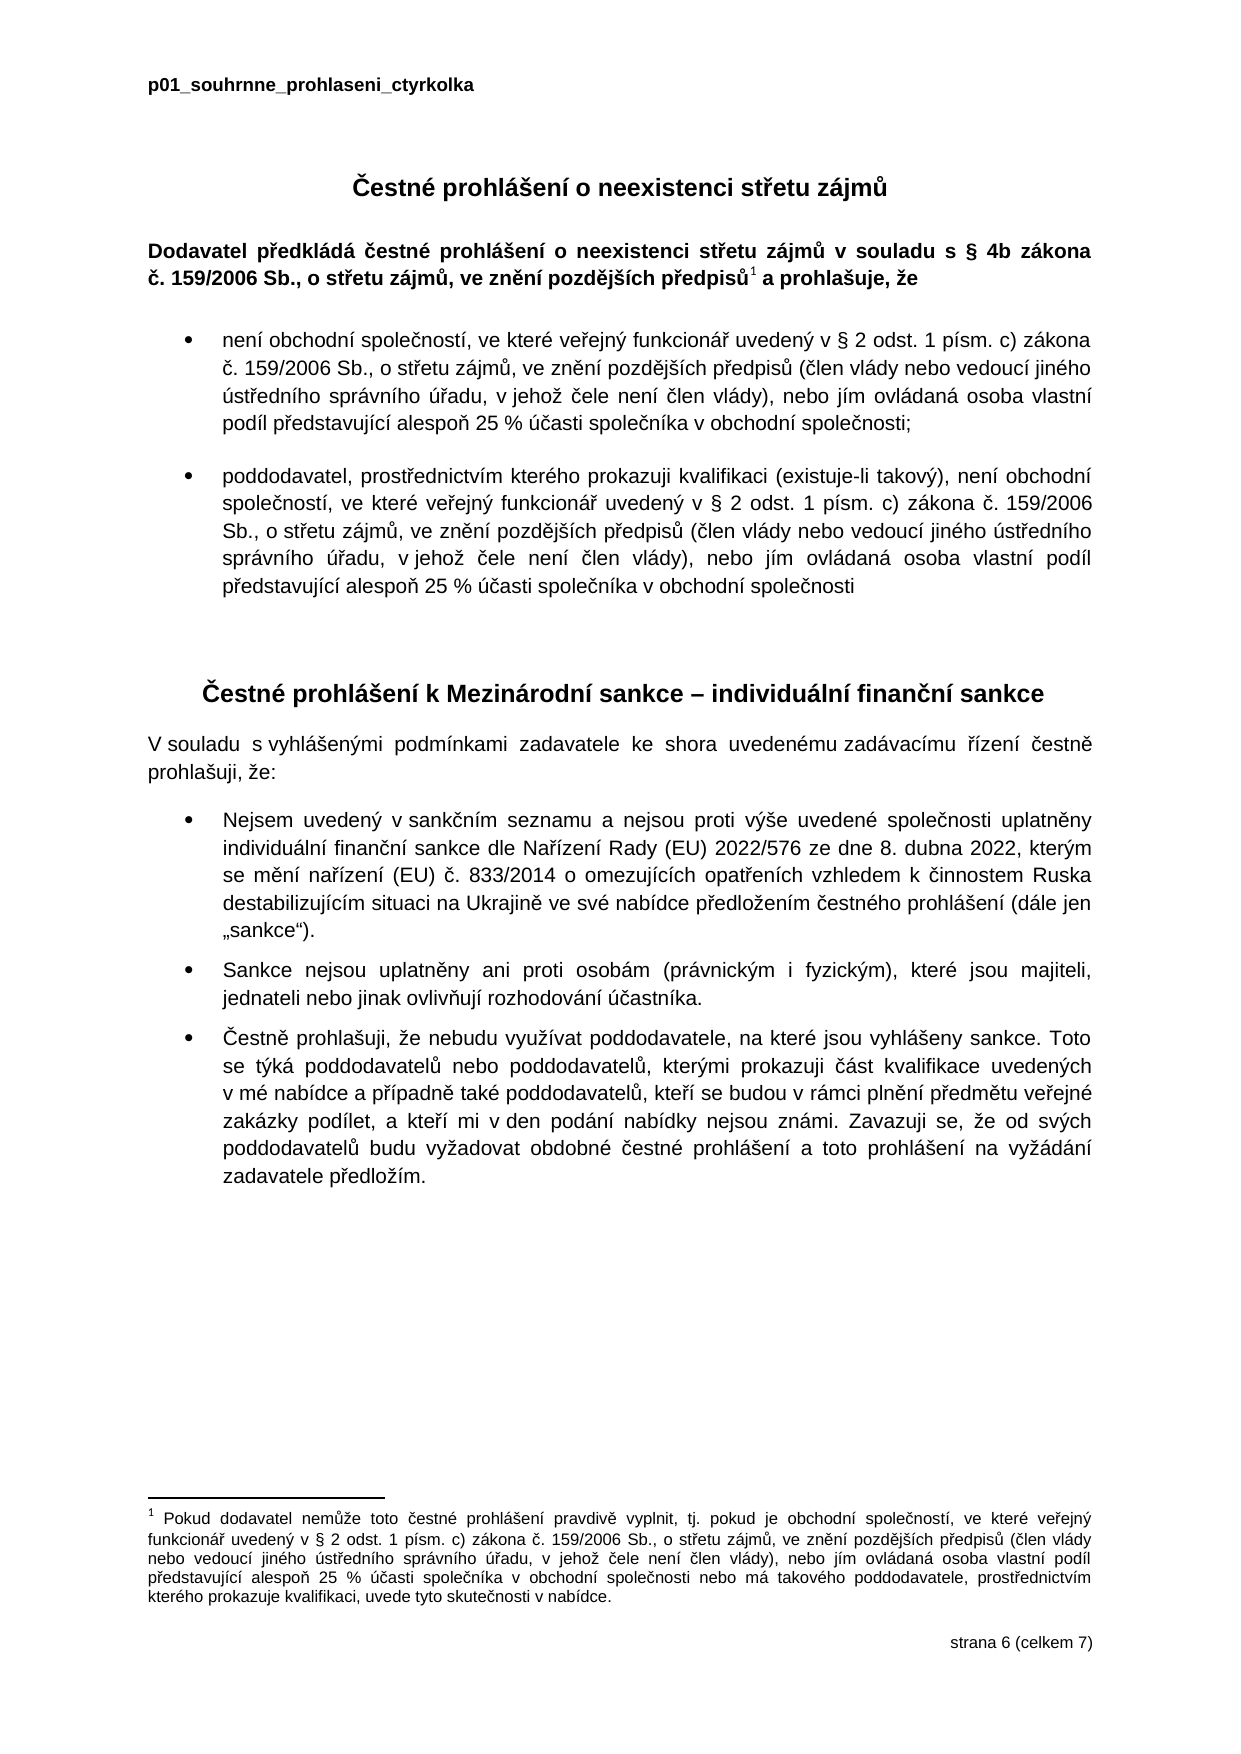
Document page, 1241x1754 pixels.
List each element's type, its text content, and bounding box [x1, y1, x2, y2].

text V souladu s vyhlášenými podmínkami zadavatele ke shora uvedenému zadávacímu řízení čestně prohlašuji, že: [148, 732, 1093, 784]
list Čestně prohlašuji, že nebudu využívat poddodavatele, na které jsou vyhlášeny sankce. Toto se týká poddodavatelů nebo poddodavatelů, kterými prokazuji část kvalifikace uvedených v mé nabídce a případně také poddodavatelů, kteří se budou v rámci plnění předmětu veřejné zakázky podílet, a kteří mi v den podání nabídky nejsou známi. Zavazuji se, že od svých poddodavatelů budu vyžadovat obdobné čestné prohlášení a toto prohlášení na vyžádání zadavatele předložím. [185, 1026, 1093, 1187]
list Sankce nejsou uplatněny ani proti osobám (právnickým i fyzickým), které jsou majiteli, jednateli nebo jinak ovlivňují rozhodování účastníka. [185, 958, 1093, 1010]
list poddodavatel, prostřednictvím kterého prokazuji kvalifikaci (existuje-li takový), není obchodní společností, ve které veřejný funkcionář uvedený v § 2 odst. 1 písm. c) zákona č. 159/2006 Sb., o střetu zájmů, ve znění pozdějších předpisů (člen vlády nebo vedoucí jiného ústředního správního úřadu, v jehož čele není člen vlády), nebo jím ovládaná osoba vlastní podíl představující alespoň 25 % účasti společníka v obchodní společnosti [185, 463, 1093, 597]
text Čestné prohlášení o neexistenci střetu zájmů [148, 173, 1093, 201]
text Dodavatel předkládá čestné prohlášení o neexistenci střetu zájmů v souladu s § 4b zákona č. 159/2006 Sb., o střetu zájmů, ve znění pozdějších předpisů a prohlašuje, že [148, 239, 1093, 291]
list Nejsem uvedený v sankčním seznamu a nejsou proti výše uvedené společnosti uplatněny individuální finanční sankce dle Nařízení Rady (EU) 2022/576 ze dne 8. dubna 2022, kterým se mění nařízení (EU) č. 833/2014 o omezujících opatřeních vzhledem k činnostem Ruska destabilizujícím situaci na Ukrajině ve své nabídce předložením čestného prohlášení (dále jen „sankce“). [185, 808, 1093, 942]
list není obchodní společností, ve které veřejný funkcionář uvedený v § 2 odst. 1 písm. c) zákona č. 159/2006 Sb., o střetu zájmů, ve znění pozdějších předpisů (člen vlády nebo vedoucí jiného ústředního správního úřadu, v jehož čele není člen vlády), nebo jím ovládaná osoba vlastní podíl představující alespoň 25 % účasti společníka v obchodní společnosti; [185, 328, 1093, 435]
text Čestné prohlášení k Mezinárodní sankce – individuální finanční sankce [148, 678, 1093, 707]
